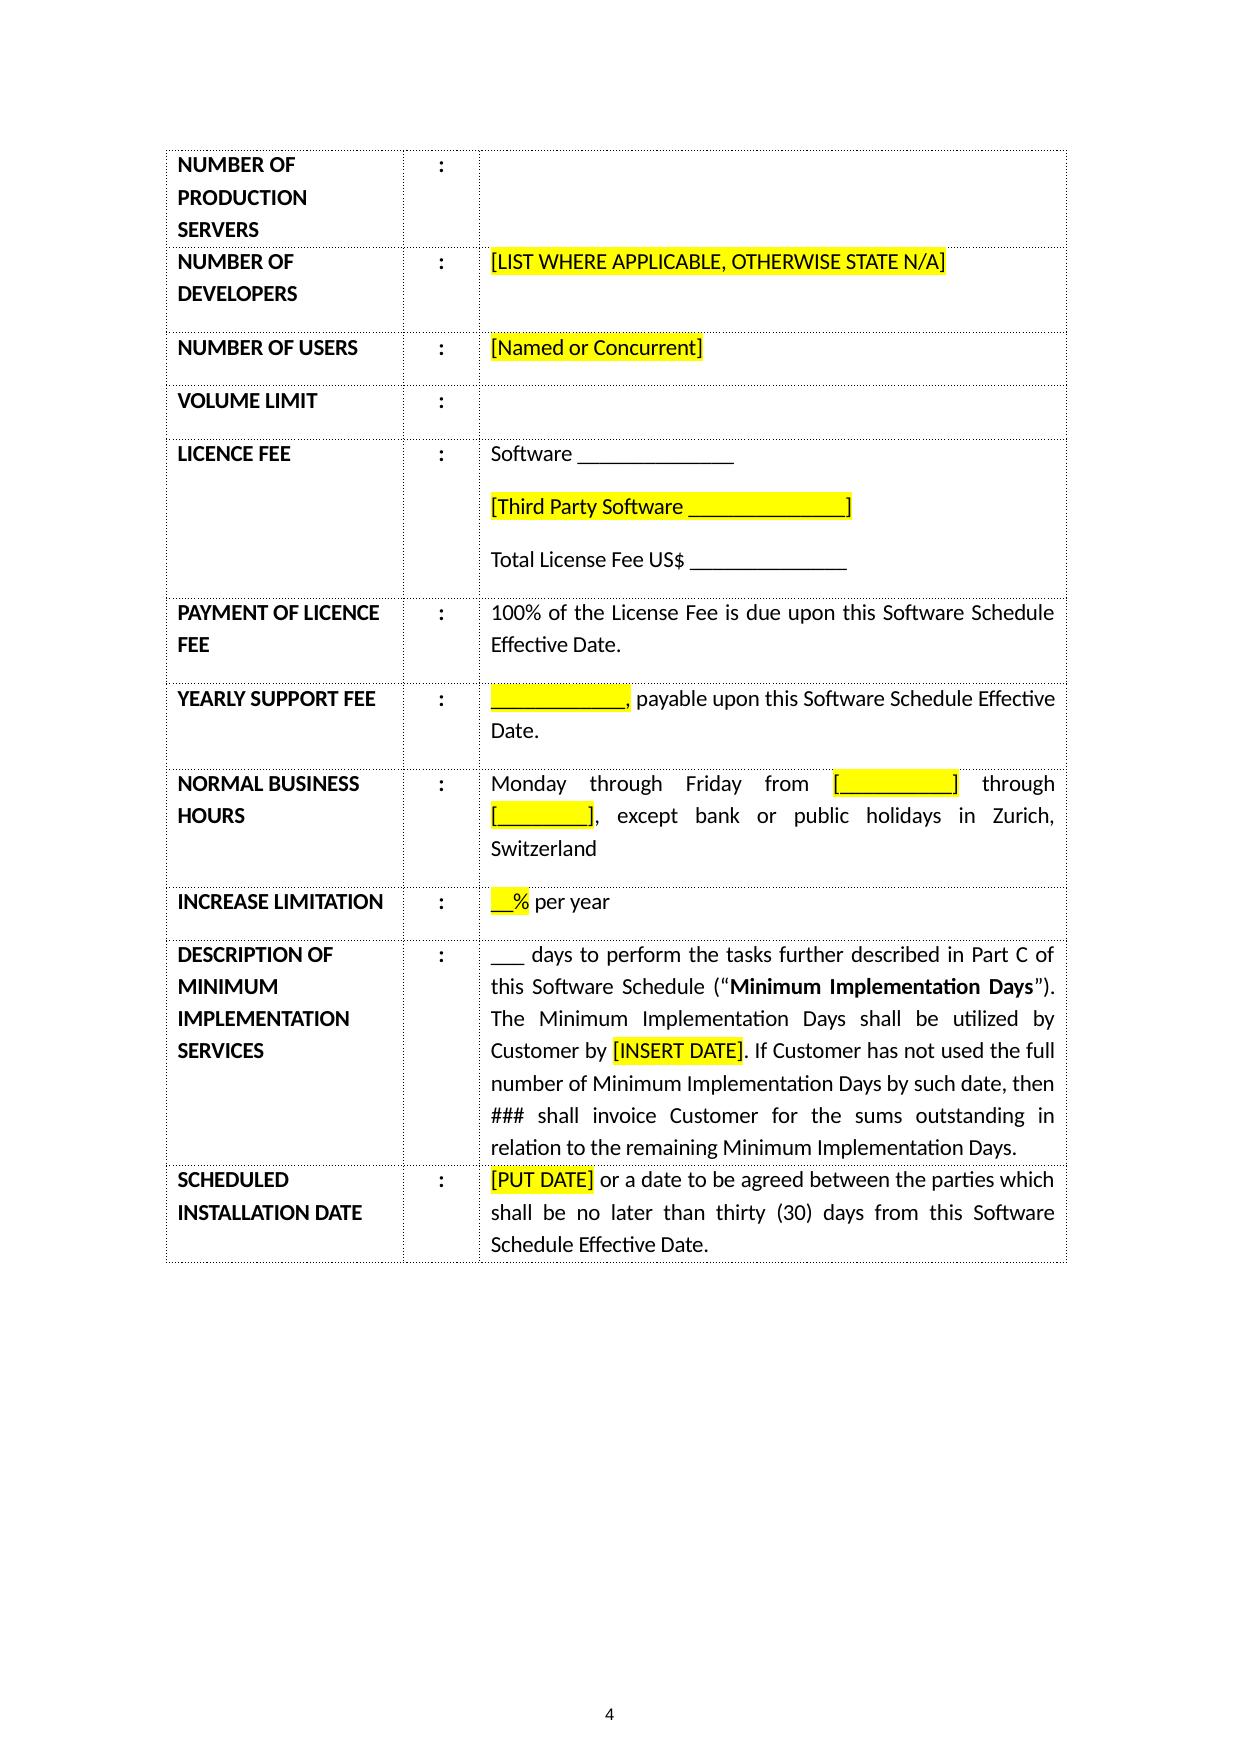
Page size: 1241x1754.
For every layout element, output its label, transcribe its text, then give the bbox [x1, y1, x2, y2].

table_cell ___ days to perform the tasks further described in Part C of this Software Schedule (“Minimum Implementation Days”). The Minimum Implementation Days shall be utilized by Customer by [INSERT DATE]. If Customer has not used the full number of Minimum Implementation Days by such date, then ### shall invoice Customer for the sums outstanding in relation to the remaining Minimum Implementation Days. [479, 940, 1067, 1165]
table_cell : [403, 150, 479, 247]
table_cell SCHEDULED INSTALLATION DATE [166, 1165, 403, 1262]
table_cell ____________, payable upon this Software Schedule Effective Date. [479, 683, 1067, 769]
table_cell DESCRIPTION OF MINIMUM IMPLEMENTATION SERVICES [166, 940, 403, 1165]
table_cell [479, 385, 1067, 439]
table_cell [LIST WHERE APPLICABLE, OTHERWISE STATE N/A] [479, 247, 1067, 332]
table_cell : [403, 247, 479, 332]
table_cell : [403, 598, 479, 683]
table_cell : [403, 439, 479, 598]
table_cell : [403, 385, 479, 439]
table_cell Normal Business Hours [166, 769, 403, 886]
table_cell VOLUME LIMIT [166, 385, 403, 439]
table_cell Software ______________ [Third Party Software ______________] Total License Fee US$ ______________ [479, 439, 1067, 598]
table_cell YEARLY SUPPORT FEE [166, 683, 403, 769]
table_cell LICENCE FEE [166, 439, 403, 598]
table_cell : [403, 683, 479, 769]
table_cell [PUT DATE] or a date to be agreed between the parties which shall be no later than thirty (30) days from this Software Schedule Effective Date. [479, 1165, 1067, 1262]
table_cell Monday through Friday from [__________] through [________], except bank or public holidays in Zurich, Switzerland [479, 769, 1067, 886]
table_cell : [403, 940, 479, 1165]
table_cell : [403, 886, 479, 939]
table_cell NUMBER OF DEVELOPERS [166, 247, 403, 332]
table_cell NUMBER OF USERS [166, 332, 403, 385]
table_cell : [403, 332, 479, 385]
table_cell [Named or Concurrent] [479, 332, 1067, 385]
table_cell 100% of the License Fee is due upon this Software Schedule Effective Date. [479, 598, 1067, 683]
table_cell __% per year [479, 886, 1067, 939]
table_cell : [403, 769, 479, 886]
table_cell INCREASE LIMITATION [166, 886, 403, 939]
table_cell PAYMENT OF LICENCE FEE [166, 598, 403, 683]
table_cell NUMBER OF PRODUCTION SERVERS [166, 150, 403, 247]
table_cell : [403, 1165, 479, 1262]
table_cell [479, 150, 1067, 247]
